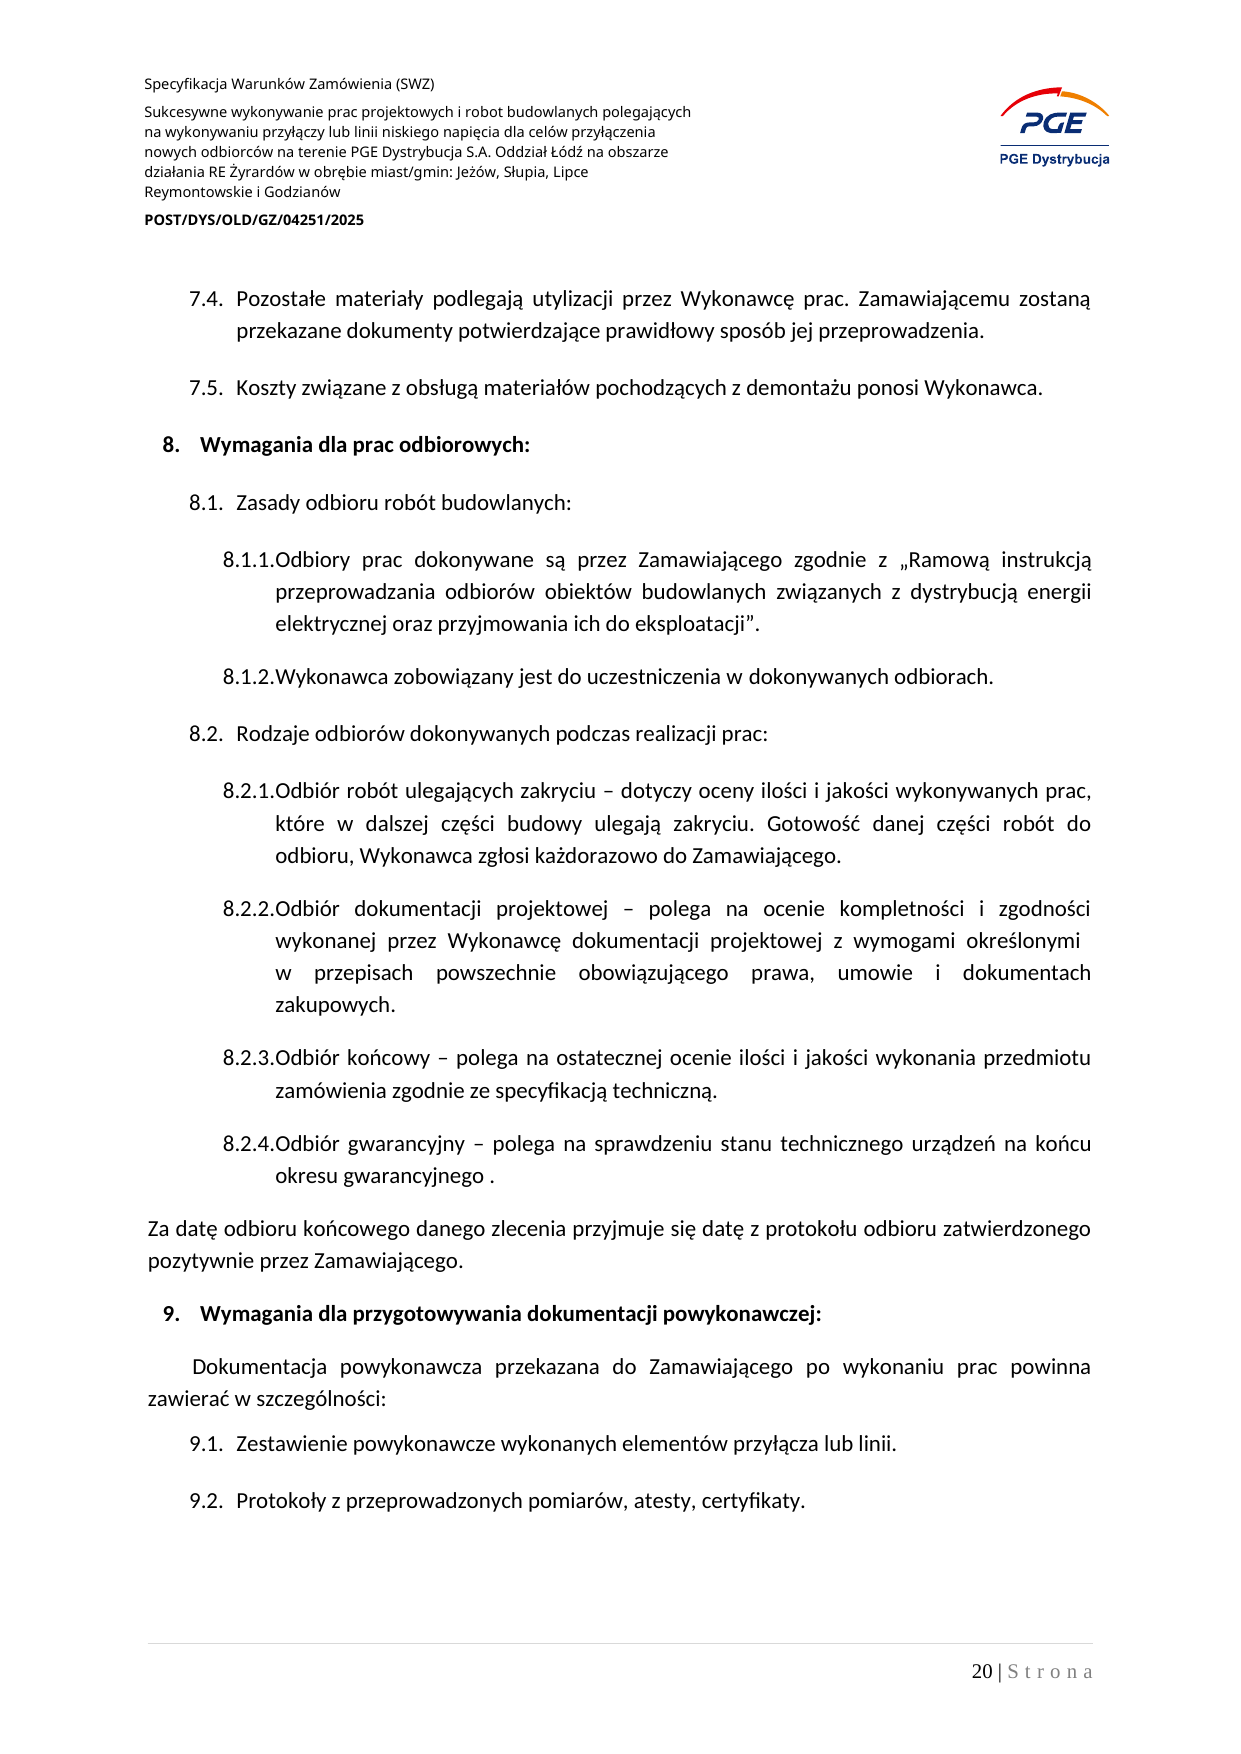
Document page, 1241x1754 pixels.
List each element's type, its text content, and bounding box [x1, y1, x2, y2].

subtitle Protokoły z przeprowadzonych pomiarów, atesty, certyfikaty. [189, 1486, 1093, 1514]
subtitle Odbiór gwarancyjny – polega na sprawdzeniu stanu technicznego urządzeń na końcu okresu gwarancyjnego . [223, 1129, 1093, 1189]
text Za datę odbioru końcowego danego zlecenia przyjmuje się datę z protokołu odbioru zatwierdzonego pozytywnie przez Zamawiającego. [148, 1214, 1093, 1274]
subtitle Odbiór robót ulegających zakryciu – dotyczy oceny ilości i jakości wykonywanych prac, które w dalszej części budowy ulegają zakryciu. Gotowość danej części robót do odbioru, Wykonawca zgłosi każdorazowo do Zamawiającego. [223, 777, 1093, 869]
subtitle Rodzaje odbiorów dokonywanych podczas realizacji prac: [189, 719, 1093, 747]
text Dokumentacja powykonawcza przekazana do Zamawiającego po wykonaniu prac powinna zawierać w szczególności: [148, 1352, 1093, 1412]
subtitle Odbiór dokumentacji projektowej – polega na ocenie kompletności i zgodności wykonanej przez Wykonawcę dokumentacji projektowej z wymogami określonymi w przepisach powszechnie obowiązującego prawa, umowie i dokumentach zakupowych. [223, 894, 1093, 1018]
subtitle Odbiór końcowy – polega na ostatecznej ocenie ilości i jakości wykonania przedmiotu zamówienia zgodnie ze specyfikacją techniczną. [223, 1043, 1093, 1104]
subtitle Odbiory prac dokonywane są przez Zamawiającego zgodnie z „Ramową instrukcją przeprowadzania odbiorów obiektów budowlanych związanych z dystrybucją energii elektrycznej oraz przyjmowania ich do eksploatacji”. [223, 545, 1093, 637]
subtitle Wykonawca zobowiązany jest do uczestniczenia w dokonywanych odbiorach. [223, 662, 1093, 690]
subtitle Wymagania dla przygotowywania dokumentacji powykonawczej: [162, 1299, 1093, 1327]
subtitle Zestawienie powykonawcze wykonanych elementów przyłącza lub linii. [189, 1429, 1093, 1457]
subtitle Wymagania dla prac odbiorowych: [162, 430, 1093, 458]
subtitle Koszty związane z obsługą materiałów pochodzących z demontażu ponosi Wykonawca. [189, 373, 1093, 401]
subtitle Pozostałe materiały podlegają utylizacji przez Wykonawcę prac. Zamawiającemu zostaną przekazane dokumenty potwierdzające prawidłowy sposób jej przeprowadzenia. [189, 284, 1093, 344]
subtitle Zasady odbioru robót budowlanych: [189, 488, 1093, 516]
